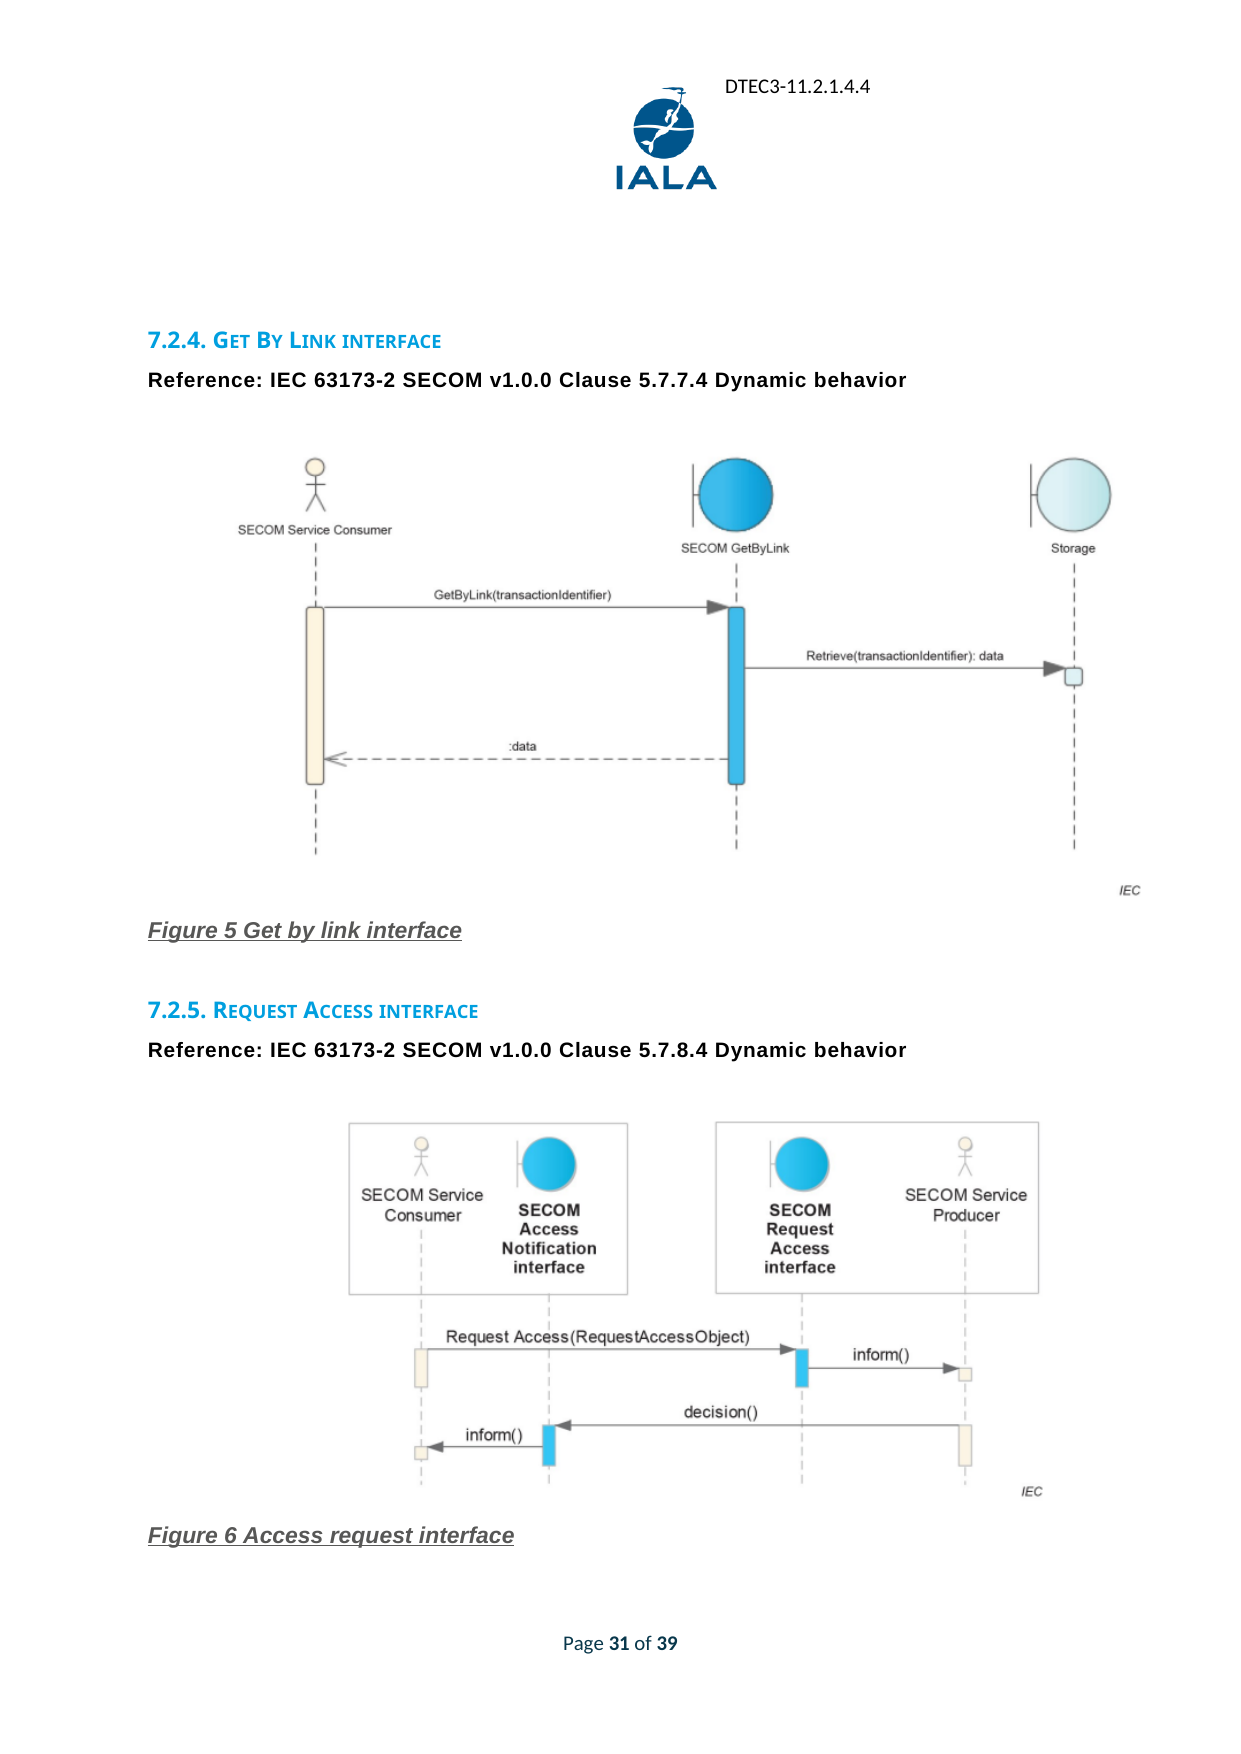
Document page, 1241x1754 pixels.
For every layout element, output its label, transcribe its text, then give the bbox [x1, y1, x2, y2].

picture [593, 75, 734, 212]
subtitle Request Access interface [148, 994, 1093, 1026]
subtitle Get By Link interface [148, 324, 1093, 355]
picture [222, 1109, 1168, 1510]
text Figure 6 Access request interface [148, 1522, 1093, 1548]
text Reference: IEC 63173-2 SECOM v1.0.0 Clause 5.7.8.4 Dynamic behavior [148, 1038, 1093, 1062]
text Reference: IEC 63173-2 SECOM v1.0.0 Clause 5.7.7.4 Dynamic behavior [148, 367, 1093, 391]
picture [222, 438, 1168, 905]
text Figure 5 Get by link interface [148, 917, 1093, 943]
